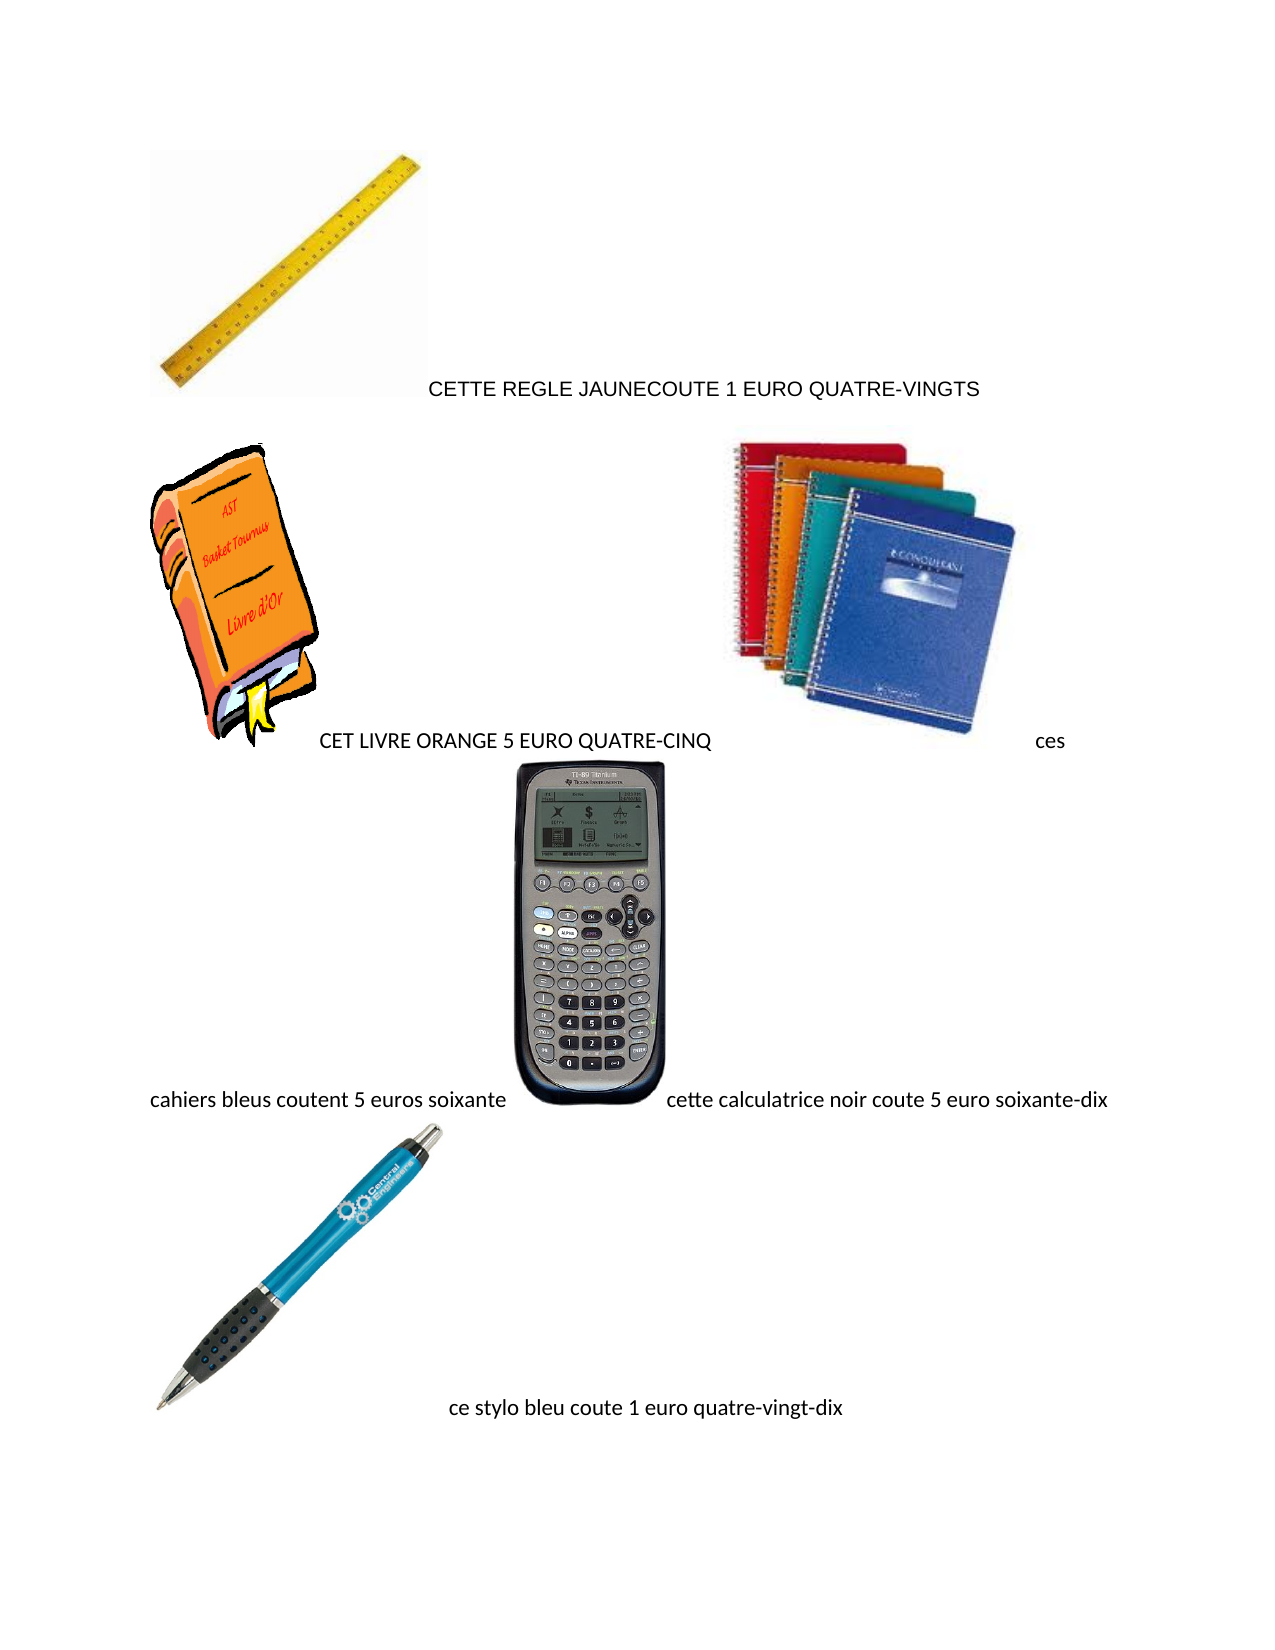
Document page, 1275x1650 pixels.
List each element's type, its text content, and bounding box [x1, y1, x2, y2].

picture [150, 442, 320, 749]
picture [150, 1117, 449, 1416]
picture [512, 758, 667, 1107]
picture [711, 425, 1035, 749]
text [150, 425, 1125, 1421]
picture [150, 150, 429, 397]
